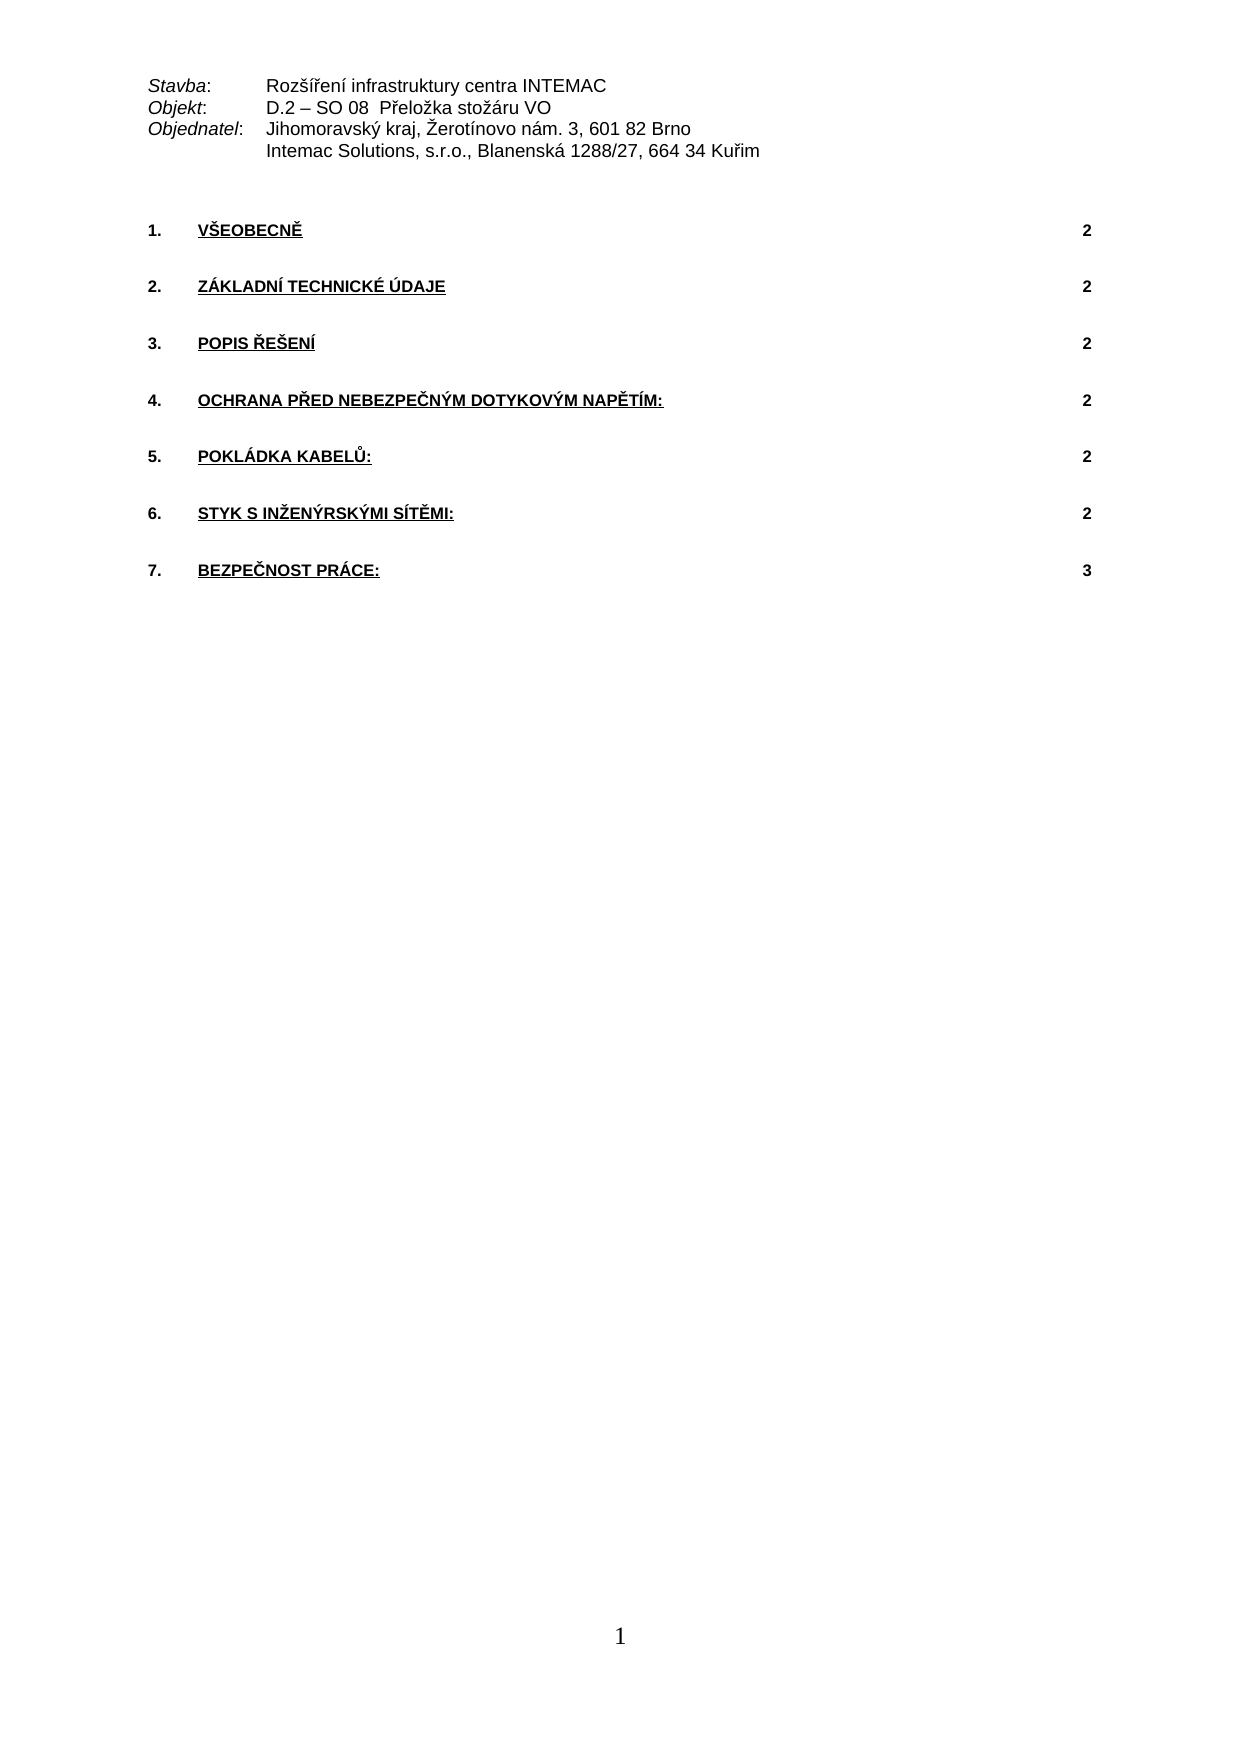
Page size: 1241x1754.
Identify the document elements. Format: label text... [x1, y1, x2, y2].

text 1. VŠEOBECNĚ 2 [148, 220, 1093, 239]
text 4. Ochrana před nebezpečným dotykovým napětím: 2 [148, 390, 1093, 409]
text 6. Styk s inženýrskými sítěmi: 2 [148, 504, 1093, 523]
text 7. Bezpečnost práce: 3 [148, 560, 1093, 579]
text 5. Pokládka kabelů: 2 [148, 447, 1093, 466]
text 2. Základní technické údaje 2 [148, 277, 1093, 296]
text 3. Popis řešení 2 [148, 334, 1093, 353]
